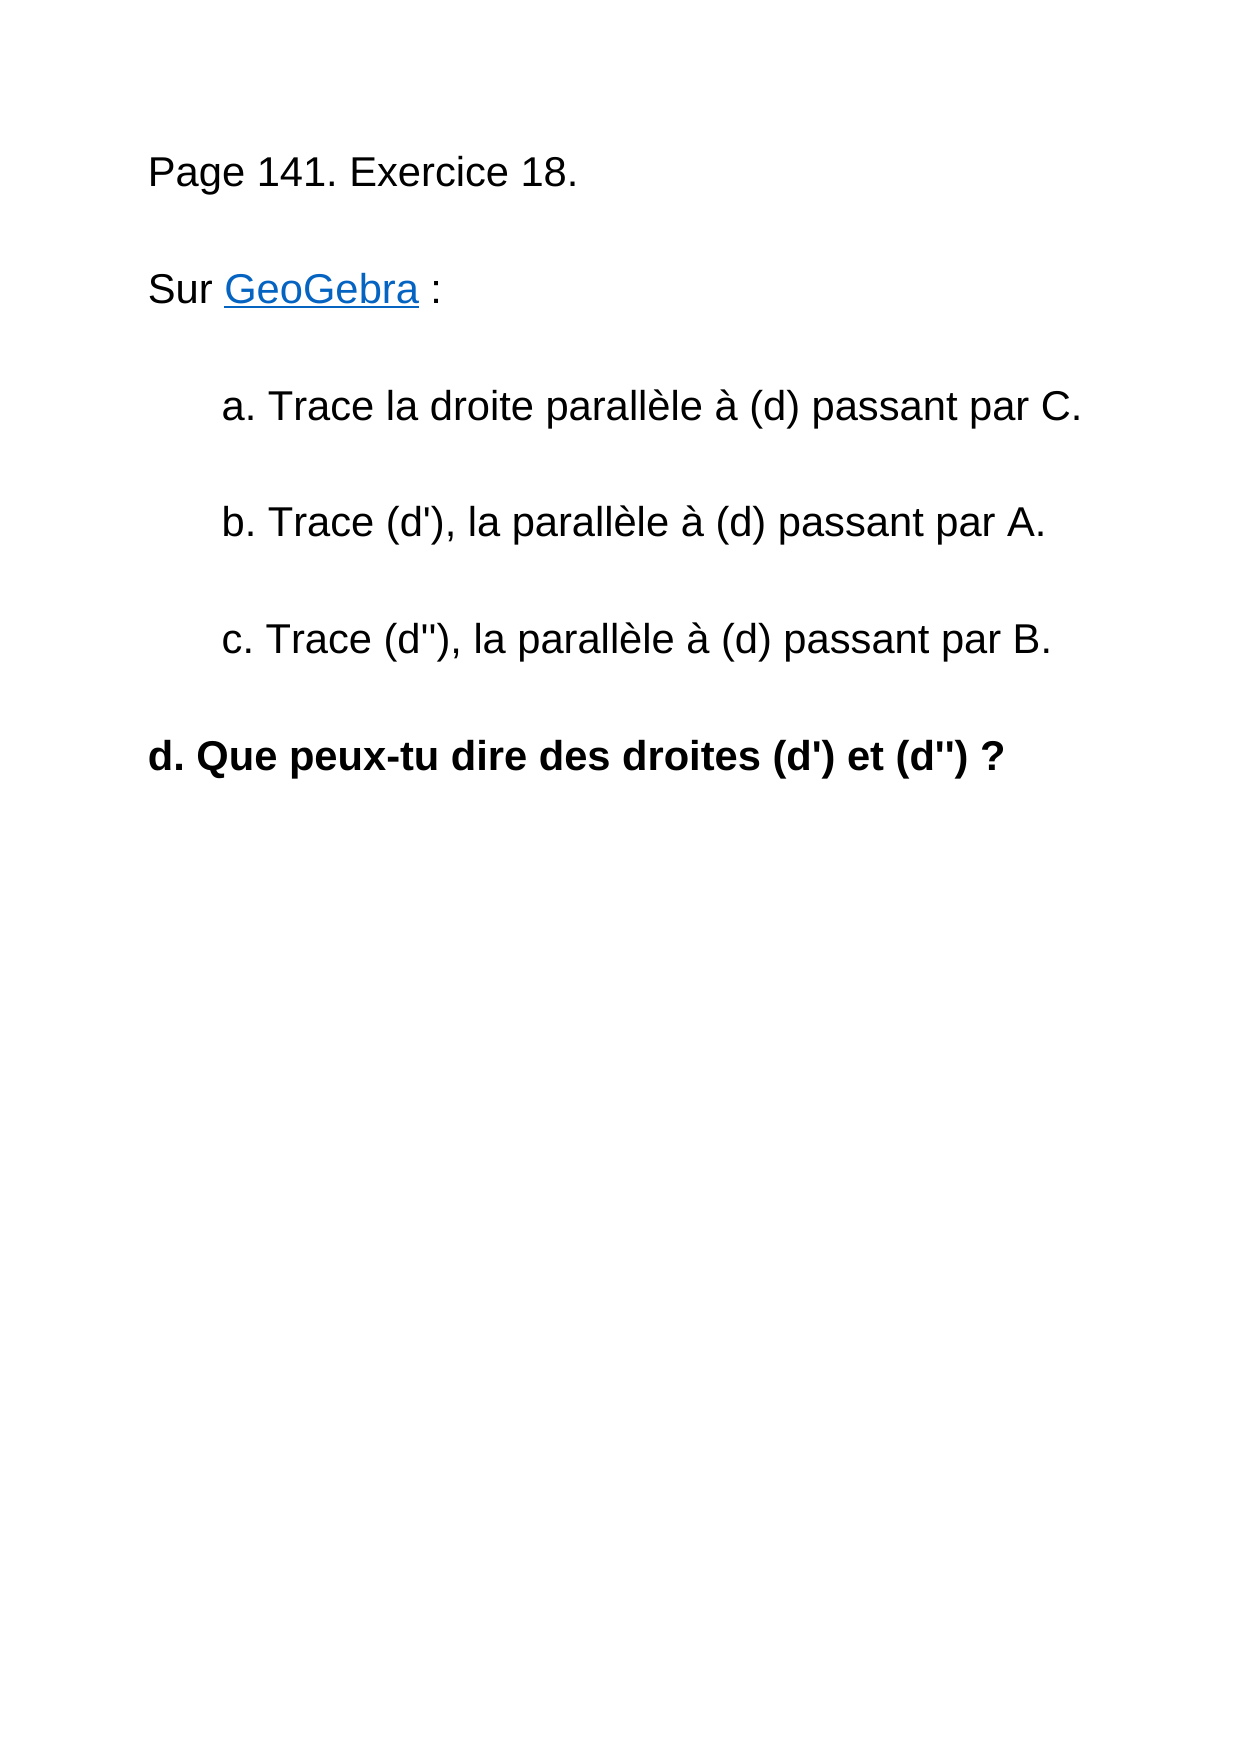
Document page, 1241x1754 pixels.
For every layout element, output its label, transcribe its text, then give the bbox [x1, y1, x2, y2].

text d. Que peux-tu dire des droites (d') et (d'') ? [148, 731, 1093, 779]
text Sur GeoGebra : [148, 264, 1093, 312]
text b. Trace (d'), la parallèle à (d) passant par A. [221, 498, 1093, 546]
text c. Trace (d''), la parallèle à (d) passant par B. [221, 614, 1093, 662]
text a. Trace la droite parallèle à (d) passant par C. [221, 381, 1093, 429]
text Page 141. Exercice 18. [148, 148, 1093, 196]
